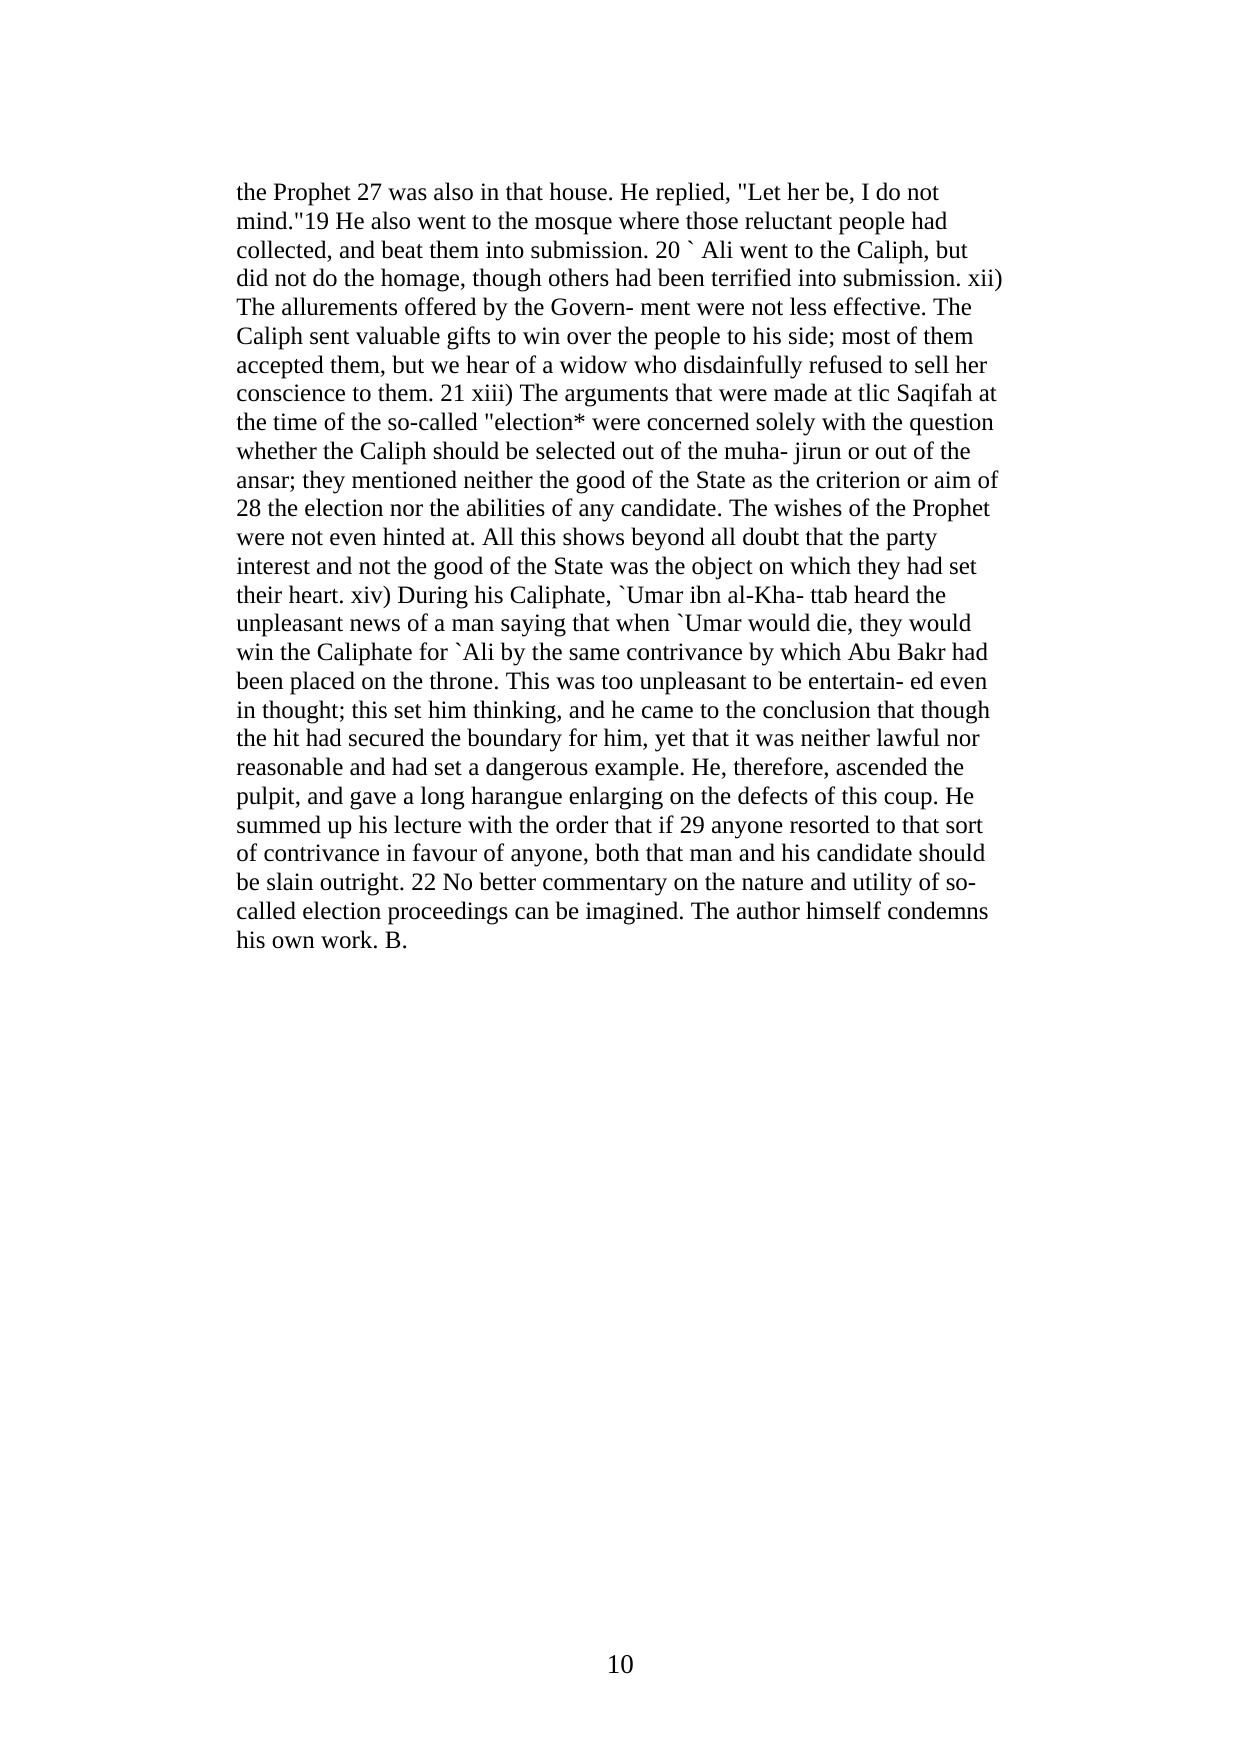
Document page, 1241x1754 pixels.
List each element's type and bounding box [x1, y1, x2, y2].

text [236, 177, 1004, 953]
